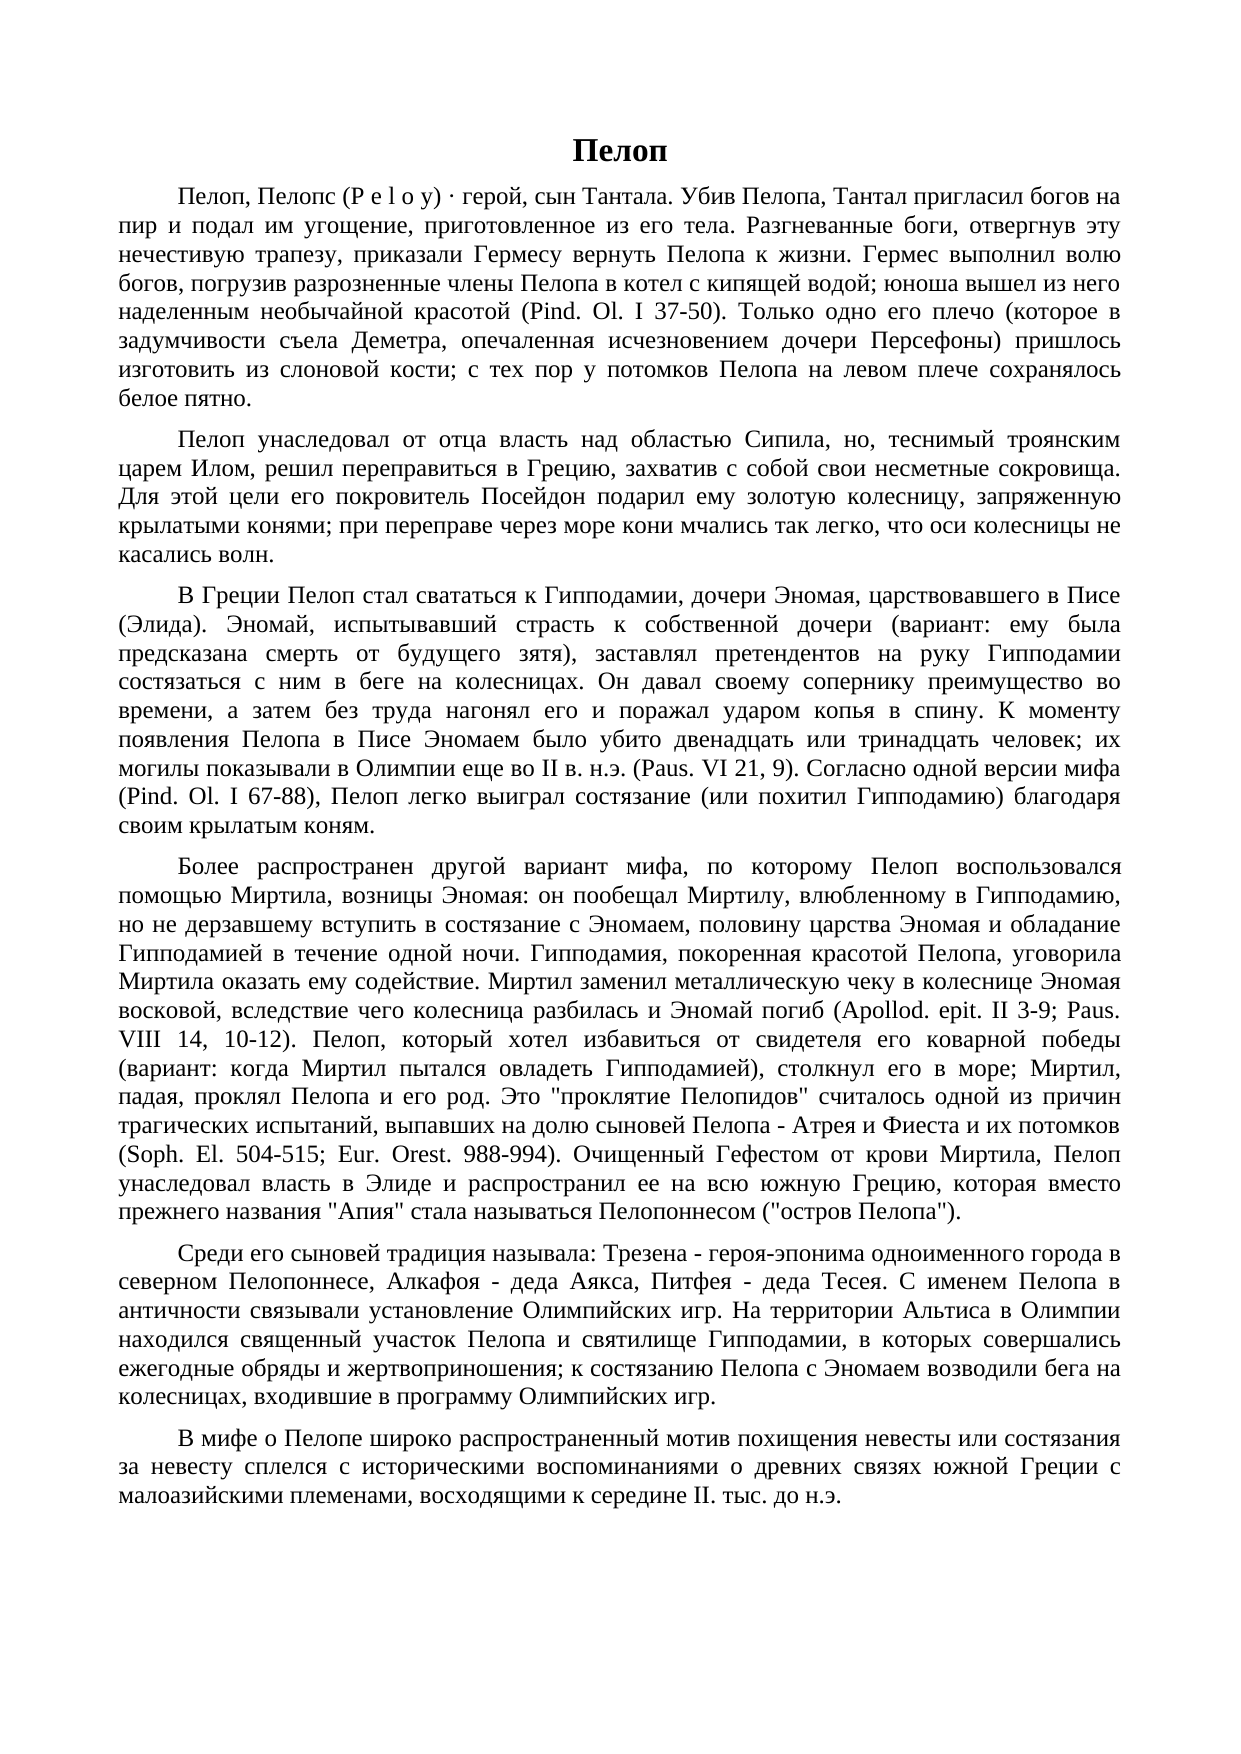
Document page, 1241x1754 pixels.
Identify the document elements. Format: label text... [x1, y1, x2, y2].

text В Греции Пелоп стал свататься к Гипподамии, дочери Эномая, царствовавшего в Писе (Элида). Эномай, испытывавший страсть к собственной дочери (вариант: ему была предсказана смерть от будущего зятя), заставлял претендентов на руку Гипподамии состязаться с ним в беге на колесницах. Он давал своему сопернику преимущество во времени, а затем без труда нагонял его и поражал ударом копья в спину. К моменту появления Пелопа в Писе Эномаем было убито двенадцать или тринадцать человек; их могилы показывали в Олимпии еще во II в. н.э. (Paus. VI 21, 9). Согласно одной версии мифа (Pind. Ol. I 67-88), Пелоп легко выиграл состязание (или похитил Гипподамию) благодаря своим крылатым коням. [118, 580, 1122, 839]
text Пелоп [118, 131, 1122, 169]
text Более распространен другой вариант мифа, по которому Пелоп воспользовался помощью Миртила, возницы Эномая: он пообещал Миртилу, влюбленному в Гипподамию, но не дерзавшему вступить в состязание с Эномаем, половину царства Эномая и обладание Гипподамией в течение одной ночи. Гипподамия, покоренная красотой Пелопа, уговорила Миртила оказать ему содействие. Миртил заменил металлическую чеку в колеснице Эномая восковой, вследствие чего колесница разбилась и Эномай погиб (Apollod. epit. II 3-9; Paus. VIII 14, 10-12). Пелоп, который хотел избавиться от свидетеля его коварной победы (вариант: когда Миртил пытался овладеть Гипподамией), столкнул его в море; Миртил, падая, проклял Пелопа и его род. Это "проклятие Пелопидов" считалось одной из причин трагических испытаний, выпавших на долю сыновей Пелопа - Атрея и Фиеста и их потомков (Soph. El. 504-515; Eur. Orest. 988-994). Очищенный Гефестом от крови Миртила, Пелоп унаследовал власть в Элиде и распространил ее на всю южную Грецию, которая вместо прежнего названия "Апия" стала называться Пелопоннесом ("остров Пелопа"). [118, 851, 1122, 1225]
text Среди его сыновей традиция называла: Трезена - героя-эпонима одноименного города в северном Пелопоннесе, Алкафоя - деда Аякса, Питфея - деда Тесея. С именем Пелопа в античности связывали установление Олимпийских игр. На территории Альтиса в Олимпии находился священный участок Пелопа и святилище Гипподамии, в которых совершались ежегодные обряды и жертвоприношения; к состязанию Пелопа с Эномаем возводили бега на колесницах, входившие в программу Олимпийских игр. [118, 1238, 1122, 1410]
text Пелоп, Пелопс (P e l o y) · герой, сын Тантала. Убив Пелопа, Тантал пригласил богов на пир и подал им угощение, приготовленное из его тела. Разгневанные боги, отвергнув эту нечестивую трапезу, приказали Гермесу вернуть Пелопа к жизни. Гермес выполнил волю богов, погрузив разрозненные члены Пелопа в котел с кипящей водой; юноша вышел из него наделенным необычайной красотой (Pind. Ol. I 37-50). Только одно его плечо (которое в задумчивости съела Деметра, опечаленная исчезновением дочери Персефоны) пришлось изготовить из слоновой кости; с тех пор у потомков Пелопа на левом плече сохранялось белое пятно. [118, 181, 1122, 411]
text Пелоп унаследовал от отца власть над областью Сипила, но, теснимый троянским царем Илом, решил переправиться в Грецию, захватив с собой свои несметные сокровища. Для этой цели его покровитель Посейдон подарил ему золотую колесницу, запряженную крылатыми конями; при переправе через море кони мчались так легко, что оси колесницы не касались волн. [118, 424, 1122, 568]
text В мифе о Пелопе широко распространенный мотив похищения невесты или состязания за невесту сплелся с историческими воспоминаниями о древних связях южной Греции с малоазийскими племенами, восходящими к середине II. тыс. до н.э. [118, 1423, 1122, 1509]
